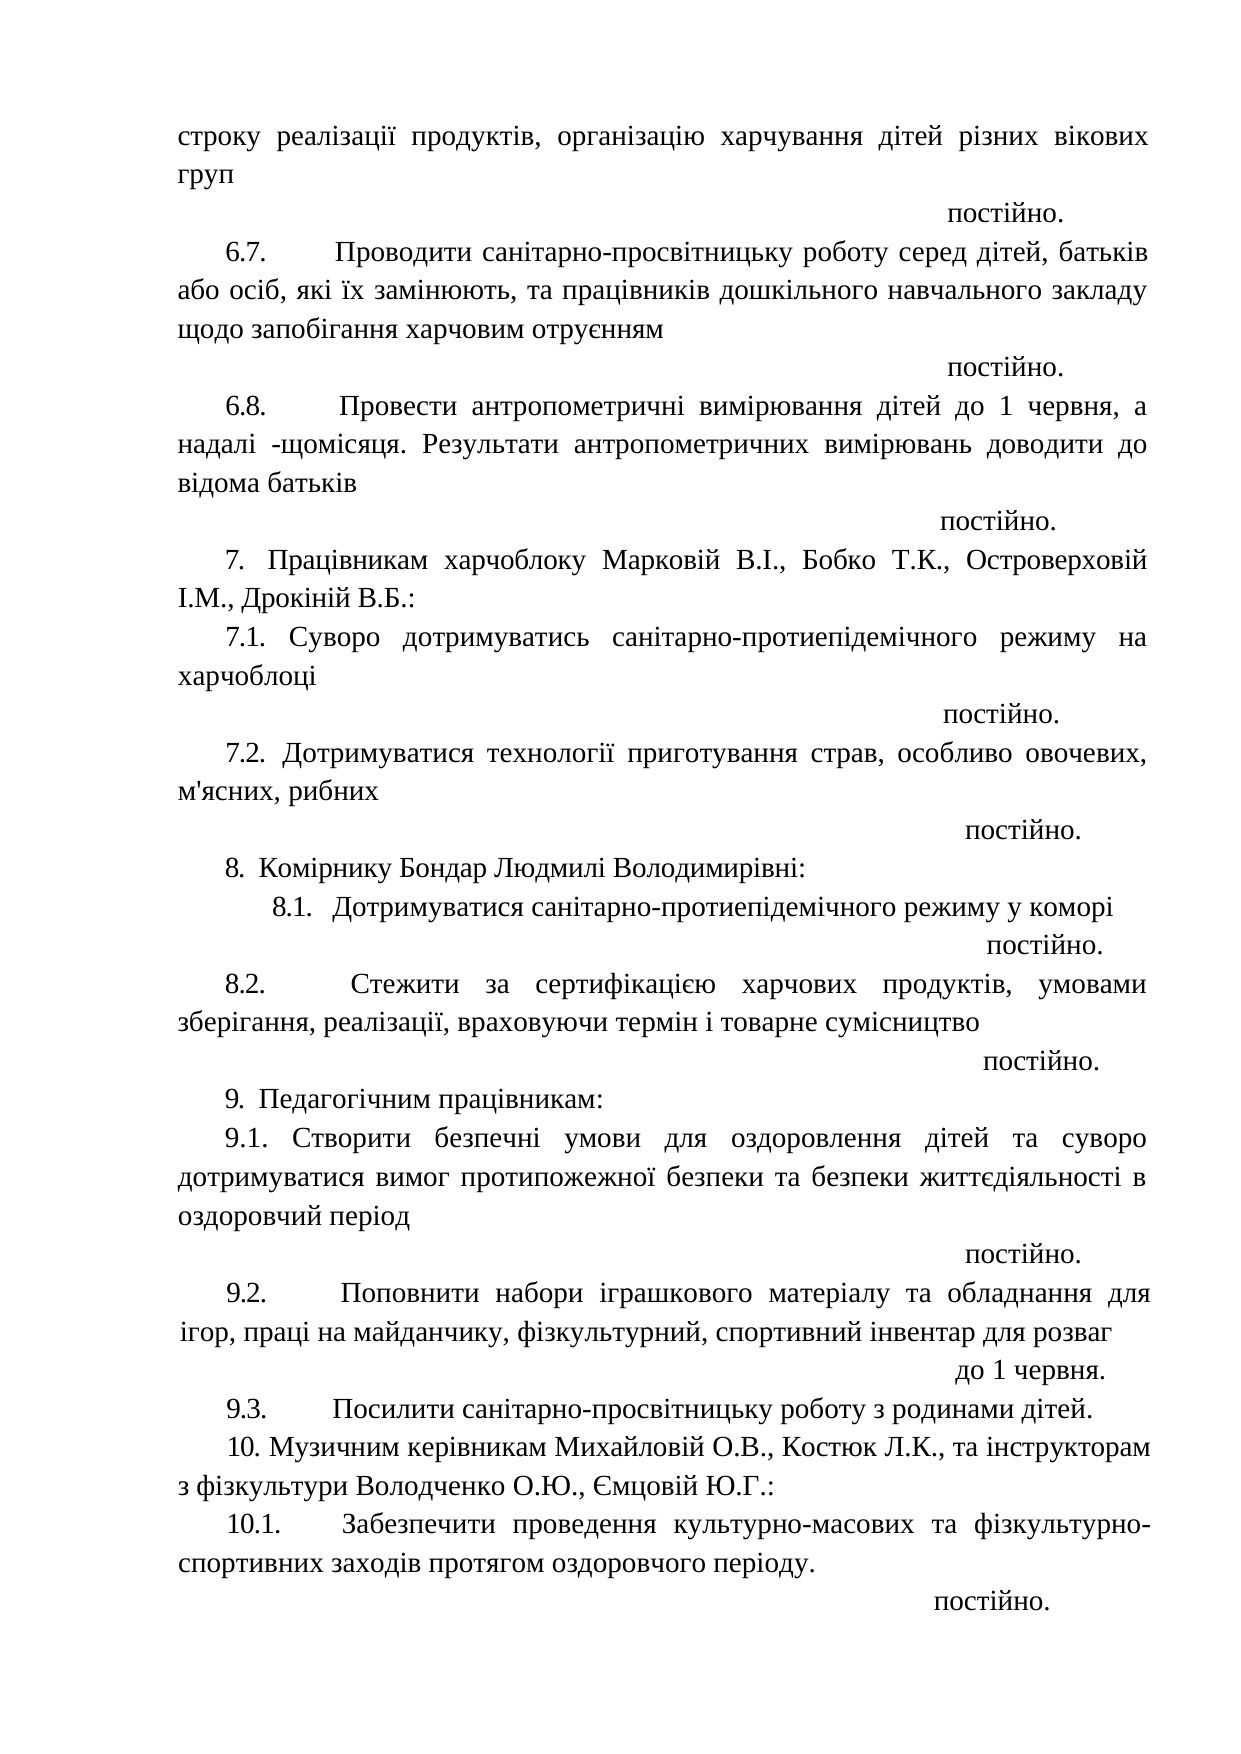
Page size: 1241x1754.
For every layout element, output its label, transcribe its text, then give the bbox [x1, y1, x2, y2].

text 9.1. Створити безпечні умови для оздоровлення дітей та суворо дотримуватися вимог протипожежної безпеки та безпеки життєдіяльності в оздоровчий період [178, 1121, 1147, 1231]
text постійно. [272, 927, 1147, 961]
list Поповнити набори іграшкового матеріалу та обладнання для ігор, праці на майданчику, фізкультурний, спортивний інвентар для розваг [179, 1275, 1152, 1347]
text 7. Працівникам харчоблоку Марковій В.І., Бобко Т.К., Островерховій І.М., Дрокіній В.Б.: [178, 542, 1147, 614]
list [177, 118, 1149, 190]
text постійно. [225, 195, 1149, 229]
text 8. Комірнику Бондар Людмилі Володимирівні: [224, 850, 1152, 884]
text постійно. [177, 812, 1148, 845]
text постійно. [224, 1043, 1147, 1077]
text до 1 червня. [226, 1352, 1152, 1386]
text постійно. [177, 696, 1148, 730]
text постійно. [225, 349, 1149, 383]
list Проводити санітарно-просвітницьку роботу серед дітей, батьків або осіб, які їх замінюють, та працівників дошкільного навчального закладу щодо запобігання харчовим отруєнням [177, 234, 1149, 344]
text постійно. [177, 1237, 1147, 1270]
list Дотримуватися санітарно-протиепідемічного режиму у коморі [224, 889, 1147, 922]
text 7.2. Дотримуватися технології приготування страв, особливо овочевих, м'ясних, рибних [178, 735, 1148, 807]
text 9. Педагогічним працівникам: [224, 1082, 1152, 1115]
list Стежити за сертифікацією харчових продуктів, умовами зберігання, реалізації, враховуючи термін і товарне сумісництво [177, 966, 1147, 1038]
text 7.1. Суворо дотримуватись санітарно-протиепідемічного режиму на харчоблоці [178, 619, 1148, 691]
text 10. Музичним керівникам Михайловій О.В., Костюк Л.К., та інструкторам з фізкультури Володченко О.Ю., Ємцовій Ю.Г.: [178, 1429, 1152, 1501]
text постійно. [225, 503, 1148, 537]
list Провести антропометричні вимірювання дітей до 1 червня, а надалі -щомісяця. Результати антропометричних вимірювань доводити до відома батьків [177, 388, 1148, 498]
list Посилити санітарно-просвітницьку роботу з родинами дітей. [226, 1391, 1152, 1424]
list Забезпечити проведення культурно-масових та фізкультурно-спортивних заходів протягом оздоровчого періоду. [178, 1506, 1152, 1578]
text постійно. [226, 1583, 1152, 1617]
